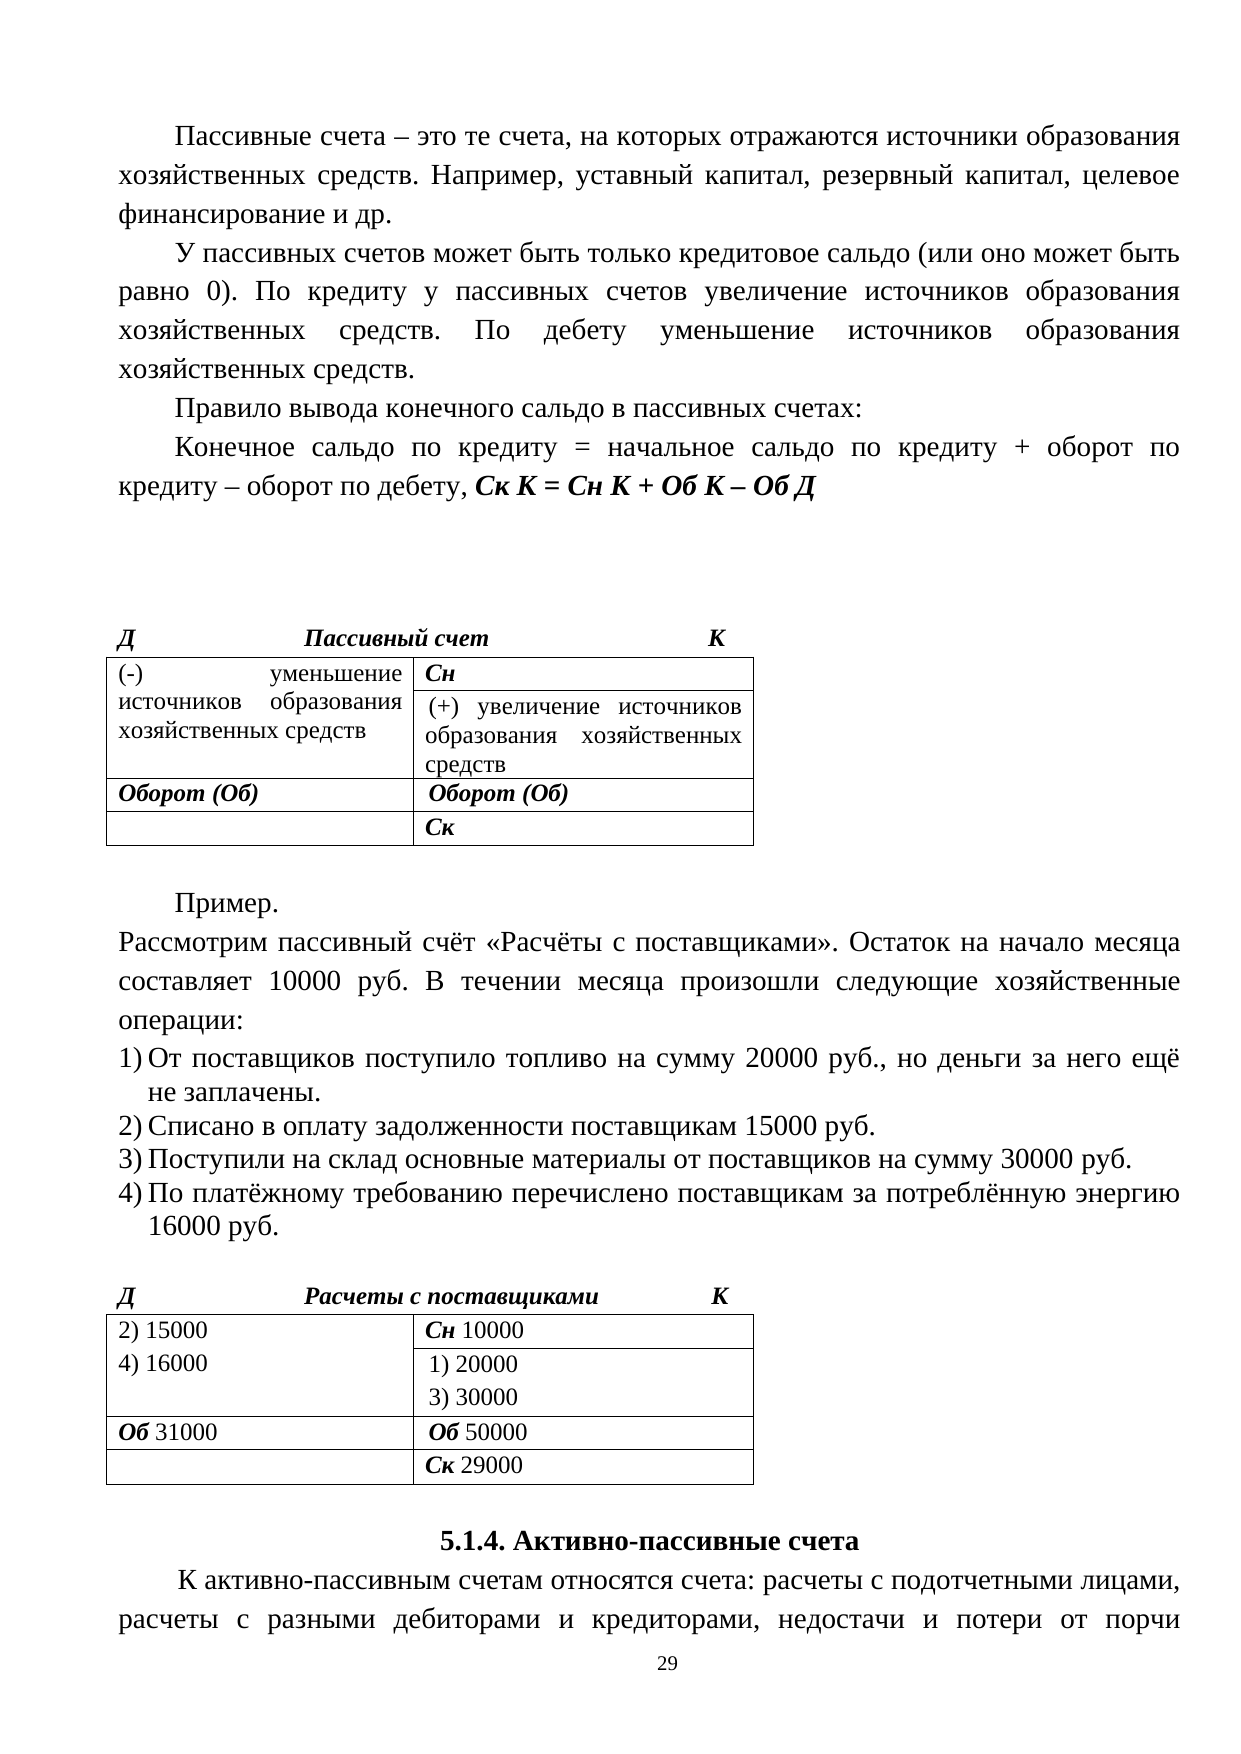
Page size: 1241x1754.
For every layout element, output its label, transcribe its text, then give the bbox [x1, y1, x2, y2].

list По платёжному требованию перечислено поставщикам за потреблённую энергию 16000 руб. [118, 1175, 1181, 1242]
table_header (-) уменьшение источников образования хозяйственных средств [107, 658, 413, 777]
text Правило вывода конечного сальдо в пассивных счетах: [118, 390, 1181, 424]
list От поставщиков поступило топливо на сумму 20000 руб., но деньги за него ещё не заплачены. [118, 1041, 1181, 1108]
table_cell [107, 812, 413, 845]
table_cell Об 50000 [414, 1417, 753, 1449]
list Поступили на склад основные материалы от поставщиков на сумму 30000 руб. [118, 1141, 1181, 1175]
text У пассивных счетов может быть только кредитовое сальдо (или оно может быть равно 0). По кредиту у пассивных счетов увеличение источников образования хозяйственных средств. По дебету уменьшение источников образования хозяйственных средств. [118, 235, 1181, 385]
text Пример. [118, 885, 1181, 919]
text Конечное сальдо по кредиту = начальное сальдо по кредиту + оборот по кредиту – оборот по дебету, Ск К = Сн К + Об К – Об Д [118, 429, 1181, 501]
table_cell Оборот (Об) [414, 779, 753, 811]
list Списано в оплату задолженности поставщикам 15000 руб. [118, 1108, 1181, 1141]
table_cell [107, 1450, 413, 1484]
table_cell Об 31000 [107, 1417, 413, 1449]
text 5.1.4. Активно-пассивные счета [118, 1523, 1181, 1557]
table_cell Ск 29000 [414, 1450, 753, 1484]
text Д Пассивный счет К [118, 623, 1181, 652]
table_cell Ск [414, 812, 753, 845]
text Пассивные счета – это те счета, на которых отражаются источники образования хозяйственных средств. Например, уставный капитал, резервный капитал, целевое финансирование и др. [118, 118, 1181, 229]
table_header 2) 15000 4) 16000 [107, 1315, 413, 1416]
text Д Расчеты с поставщиками К [118, 1281, 1181, 1309]
text Рассмотрим пассивный счёт «Расчёты с поставщиками». Остаток на начало месяца составляет 10000 руб. В течении месяца произошли следующие хозяйственные операции: [118, 924, 1181, 1035]
table_header Сн 10000 [414, 1315, 753, 1348]
table_cell Оборот (Об) [107, 779, 413, 811]
table_header Сн [414, 658, 753, 690]
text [118, 1562, 1181, 1635]
table_cell (+) увеличение источников образования хозяйственных средств [414, 691, 753, 777]
table_cell 1) 20000 3) 30000 [414, 1349, 753, 1416]
